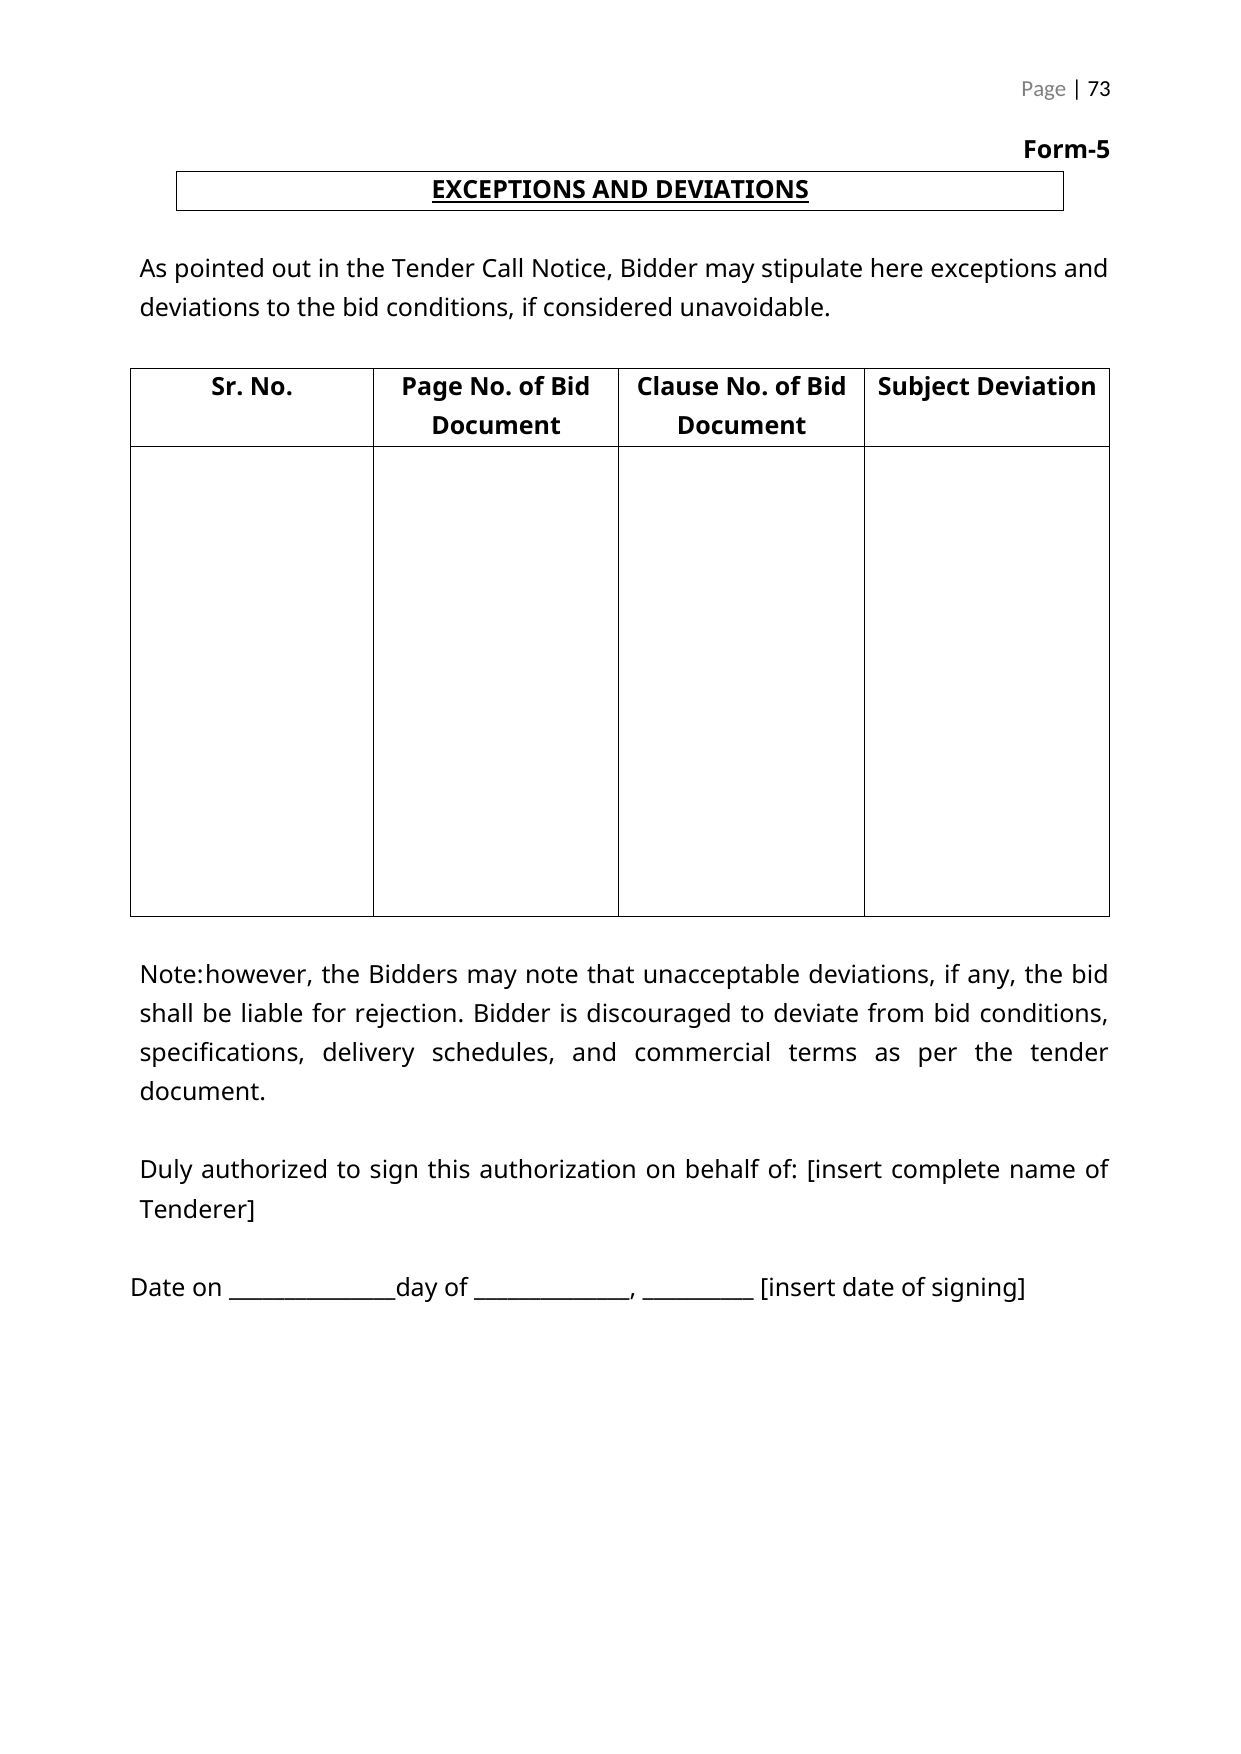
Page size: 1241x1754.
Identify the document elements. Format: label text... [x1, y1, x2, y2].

text Date on _______________day of ______________, __________ [insert date of signing] [130, 1270, 1110, 1304]
table_header EXCEPTIONS AND DEVIATIONS [177, 172, 1063, 210]
table_header Clause No. of Bid Document [619, 369, 864, 446]
table_cell [131, 447, 373, 916]
table_cell [619, 447, 864, 916]
table_cell [374, 447, 618, 916]
table_header Sr. No. [131, 369, 373, 446]
table_header Subject Deviation [865, 369, 1109, 446]
text Form-5 [130, 132, 1110, 166]
table_header Page No. of Bid Document [374, 369, 618, 446]
text Duly authorized to sign this authorization on behalf of: [insert complete name of Tenderer] [139, 1152, 1110, 1225]
table_cell [865, 447, 1109, 916]
text As pointed out in the Tender Call Notice, Bidder may stipulate here exceptions and deviations to the bid conditions, if considered unavoidable. [139, 250, 1110, 323]
text Note: however, the Bidders may note that unacceptable deviations, if any, the bid shall be liable for rejection. Bidder is discouraged to deviate from bid conditions, specifications, delivery schedules, and commercial terms as per the tender document. [139, 956, 1110, 1108]
